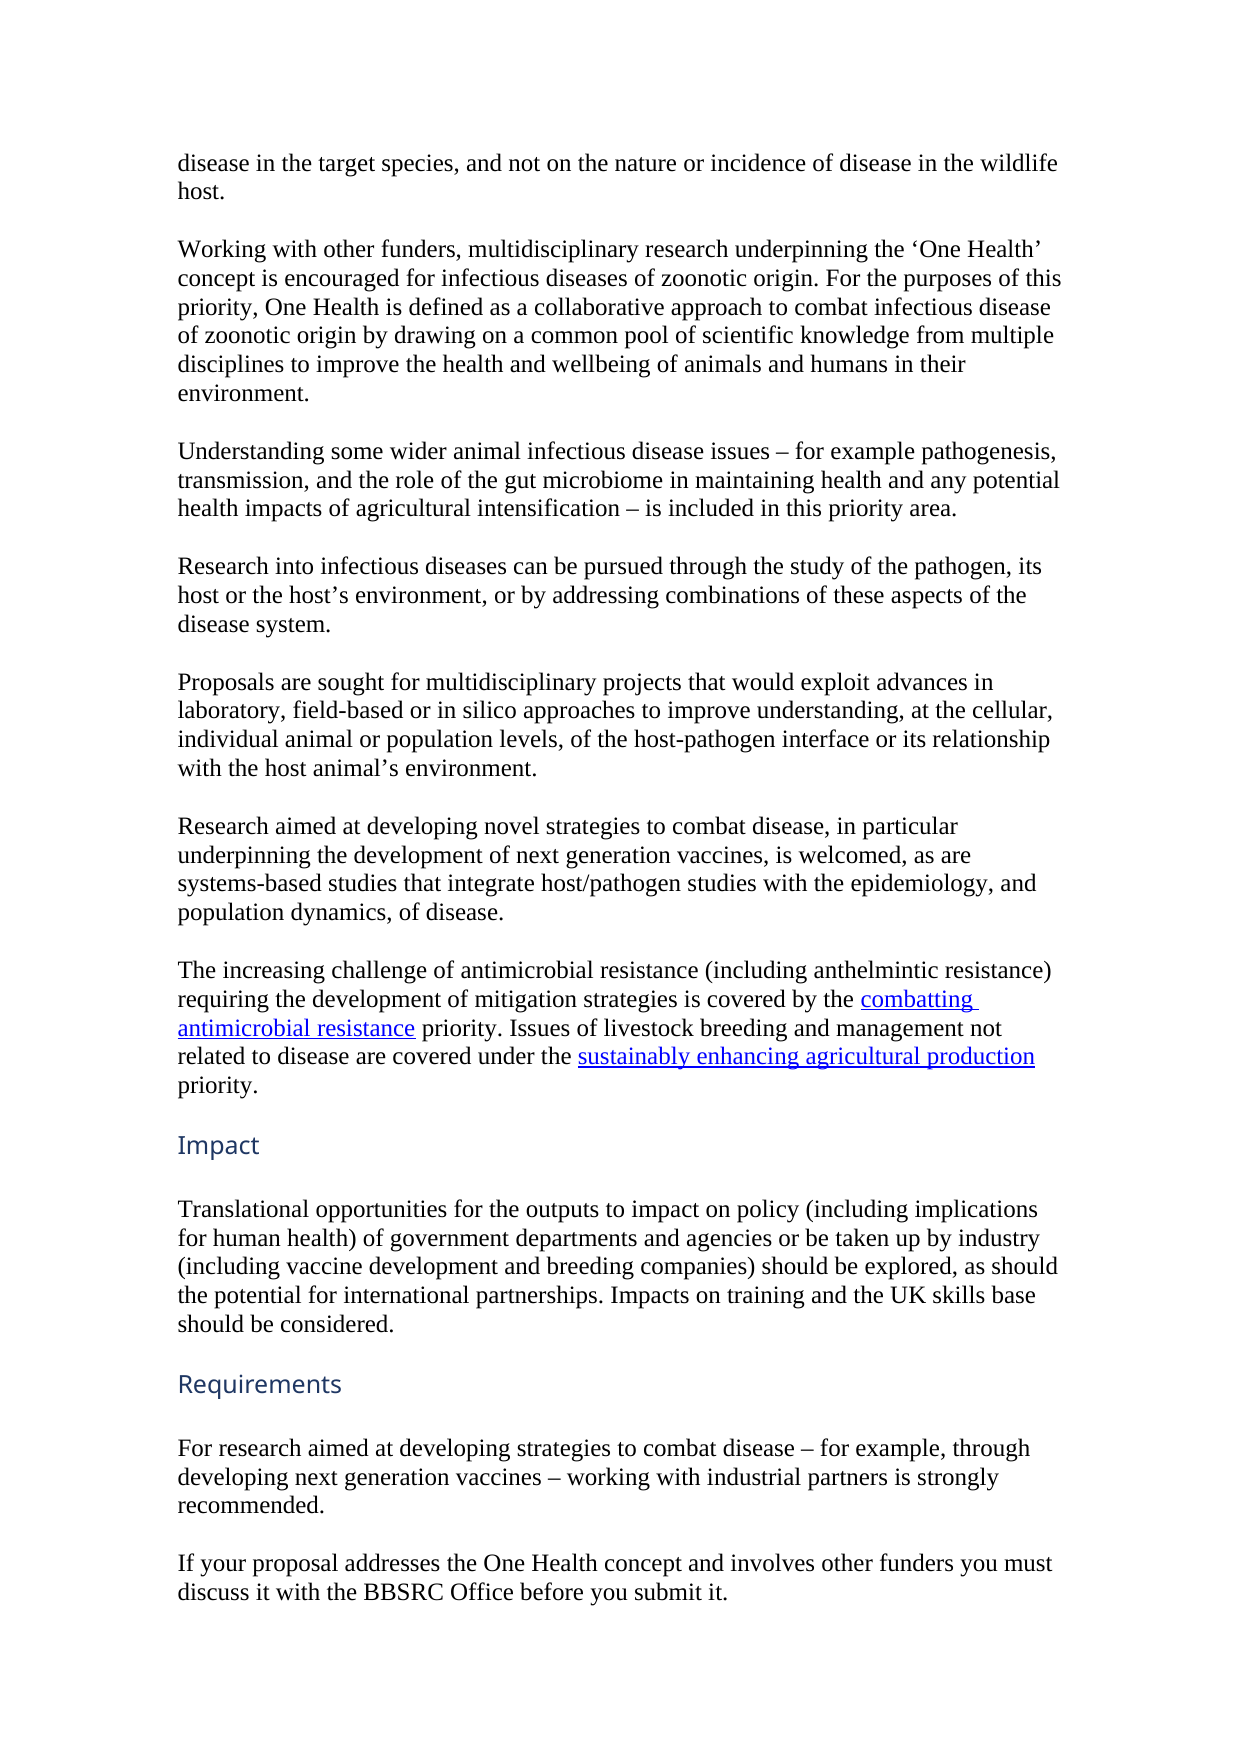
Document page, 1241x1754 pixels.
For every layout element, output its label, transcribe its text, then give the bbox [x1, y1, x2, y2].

text Working with other funders, multidisciplinary research underpinning the ‘One Health’ concept is encouraged for infectious diseases of zoonotic origin. For the purposes of this priority, One Health is defined as a collaborative approach to combat infectious disease of zoonotic origin by drawing on a common pool of scientific knowledge from multiple disciplines to improve the health and wellbeing of animals and humans in their environment. [177, 234, 1063, 407]
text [177, 148, 1063, 205]
text Understanding some wider animal infectious disease issues – for example pathogenesis, transmission, and the role of the gut microbiome in maintaining health and any potential health impacts of agricultural intensification – is included in this priority area. [177, 436, 1063, 522]
subtitle Requirements [177, 1367, 1063, 1401]
text For research aimed at developing strategies to combat disease – for example, through developing next generation vaccines – working with industrial partners is strongly recommended. [177, 1433, 1063, 1519]
subtitle Impact [177, 1128, 1063, 1162]
text Research aimed at developing novel strategies to combat disease, in particular underpinning the development of next generation vaccines, is welcomed, as are systems-based studies that integrate host/pathogen studies with the epidemiology, and population dynamics, of disease. [177, 811, 1063, 926]
text Research into infectious diseases can be pursued through the study of the pathogen, its host or the host’s environment, or by addressing combinations of these aspects of the disease system. [177, 551, 1063, 638]
text If your proposal addresses the One Health concept and involves other funders you must discuss it with the BBSRC Office before you submit it. [177, 1548, 1063, 1606]
text Translational opportunities for the outputs to impact on policy (including implications for human health) of government departments and agencies or be taken up by industry (including vaccine development and breeding companies) should be explored, as should the potential for international partnerships. Impacts on training and the UK skills base should be considered. [177, 1194, 1063, 1338]
text The increasing challenge of antimicrobial resistance (including anthelmintic resistance) requiring the development of mitigation strategies is covered by the combatting antimicrobial resistance priority. Issues of livestock breeding and management not related to disease are covered under the sustainably enhancing agricultural production priority. [177, 955, 1063, 1099]
text Proposals are sought for multidisciplinary projects that would exploit advances in laboratory, field-based or in silico approaches to improve understanding, at the cellular, individual animal or population levels, of the host-pathogen interface or its relationship with the host animal’s environment. [177, 667, 1063, 782]
